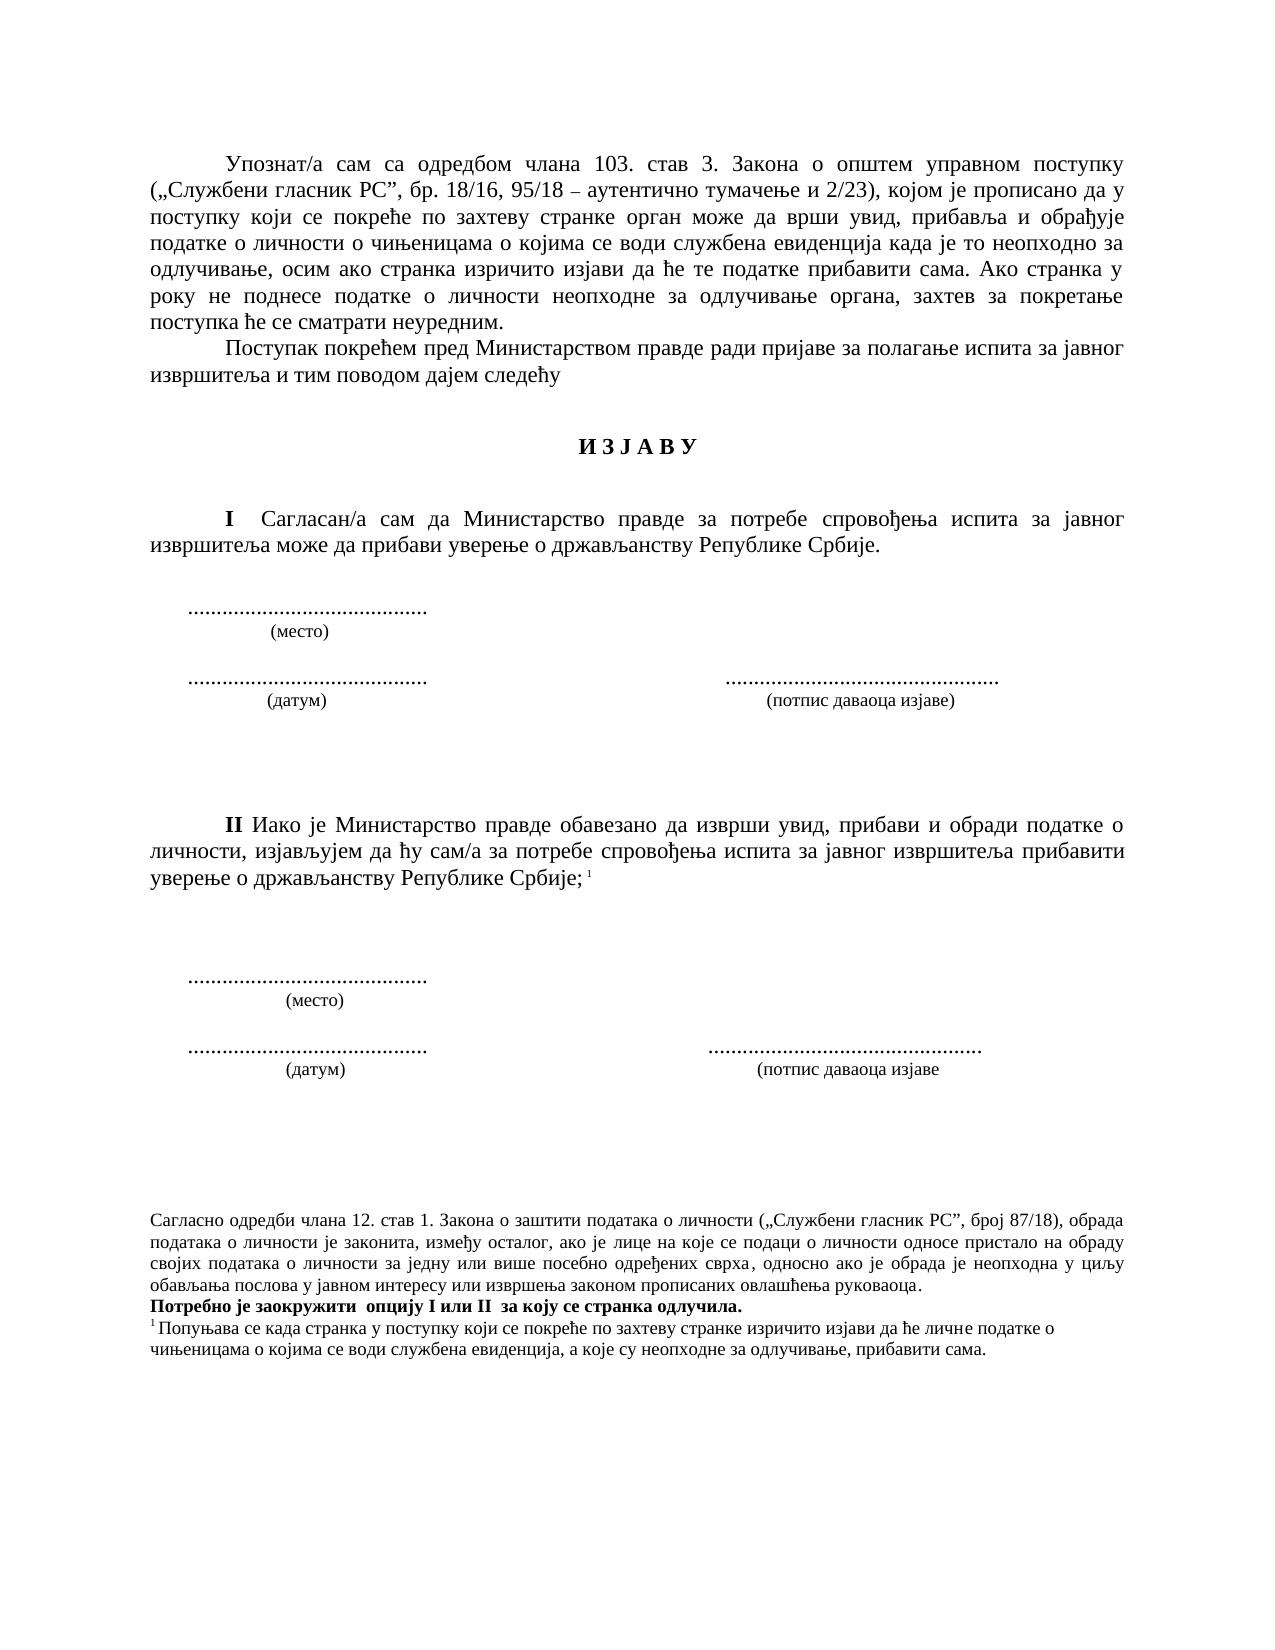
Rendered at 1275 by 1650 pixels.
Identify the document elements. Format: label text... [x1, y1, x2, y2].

text .......................................... ................................................ [187, 663, 1125, 689]
text И З Ј А В У [150, 433, 1125, 459]
text II Иако је Министарство правде обавезано да изврши увид, прибави и обради податке о личности, изјављујем да ћу сам/а за потребе спровођења испита за јавног извршитеља прибавити уверење о држављанству Републике Србије; 1 [150, 811, 1125, 890]
text .......................................... [187, 593, 1125, 619]
text 1 Попуњава се када странка у поступку који се покреће по захтеву странке изричито изјави да ће личнe податке о чињеницама о којима се води службена евиденција, а које су неопходне за одлучивање, прибавити сама. [150, 1317, 1125, 1360]
text .......................................... ................................................ [187, 1032, 1125, 1058]
text Сагласно одредби члана 12. став 1. Закона о заштити података о личности („Службени гласник РС”, број 87/18), обрада података о личности је законита, између осталог, ако је лице на које се подаци о личности односе пристало на обраду својих података о личности за једну или више посебно одређених сврха, односно ако је обрада је неопходна у циљу обављања послова у јавном интересу или извршења законом прописаних овлашћења руковаоца. [150, 1209, 1125, 1295]
text Упознат/а сам са одредбом члана 103. став 3. Закона о општем управном поступку („Службени гласник РС”, бр. 18/16, 95/18 – аутентично тумачење и 2/23), којом је прописано да у поступку који се покреће по захтеву странке орган може да врши увид, прибавља и обрађује податке o личности о чињеницама о којима се води службена евиденција када је то неопходно за одлучивање, осим ако странка изричито изјави да ће те податке прибавити сама. Ако странка у року не поднесе податке о личности неопходне за одлучивање органа, захтев за покретање поступка ће се сматрати неуредним. [150, 150, 1125, 334]
text .......................................... [187, 962, 1125, 988]
text Поступак покрећем пред Министарством правде ради пријаве за полагање испита за јавног извршитеља и тим поводом дајем следећу [150, 334, 1125, 387]
text (место) [150, 988, 1125, 1010]
text I Сагласaн/а сам да Министарство правде за потребе спровођења испита за јавног извршитеља може да прибави уверење о држављанству Републике Србије. [150, 504, 1125, 557]
text (датум) (потпис даваоца изјаве) [187, 689, 1125, 711]
text (место) [150, 619, 1125, 641]
text Потребно је заокружити опцију I или II за коју се странка одлучила. [150, 1295, 1125, 1317]
text (датум) (потпис даваоца изјаве [187, 1058, 1125, 1079]
